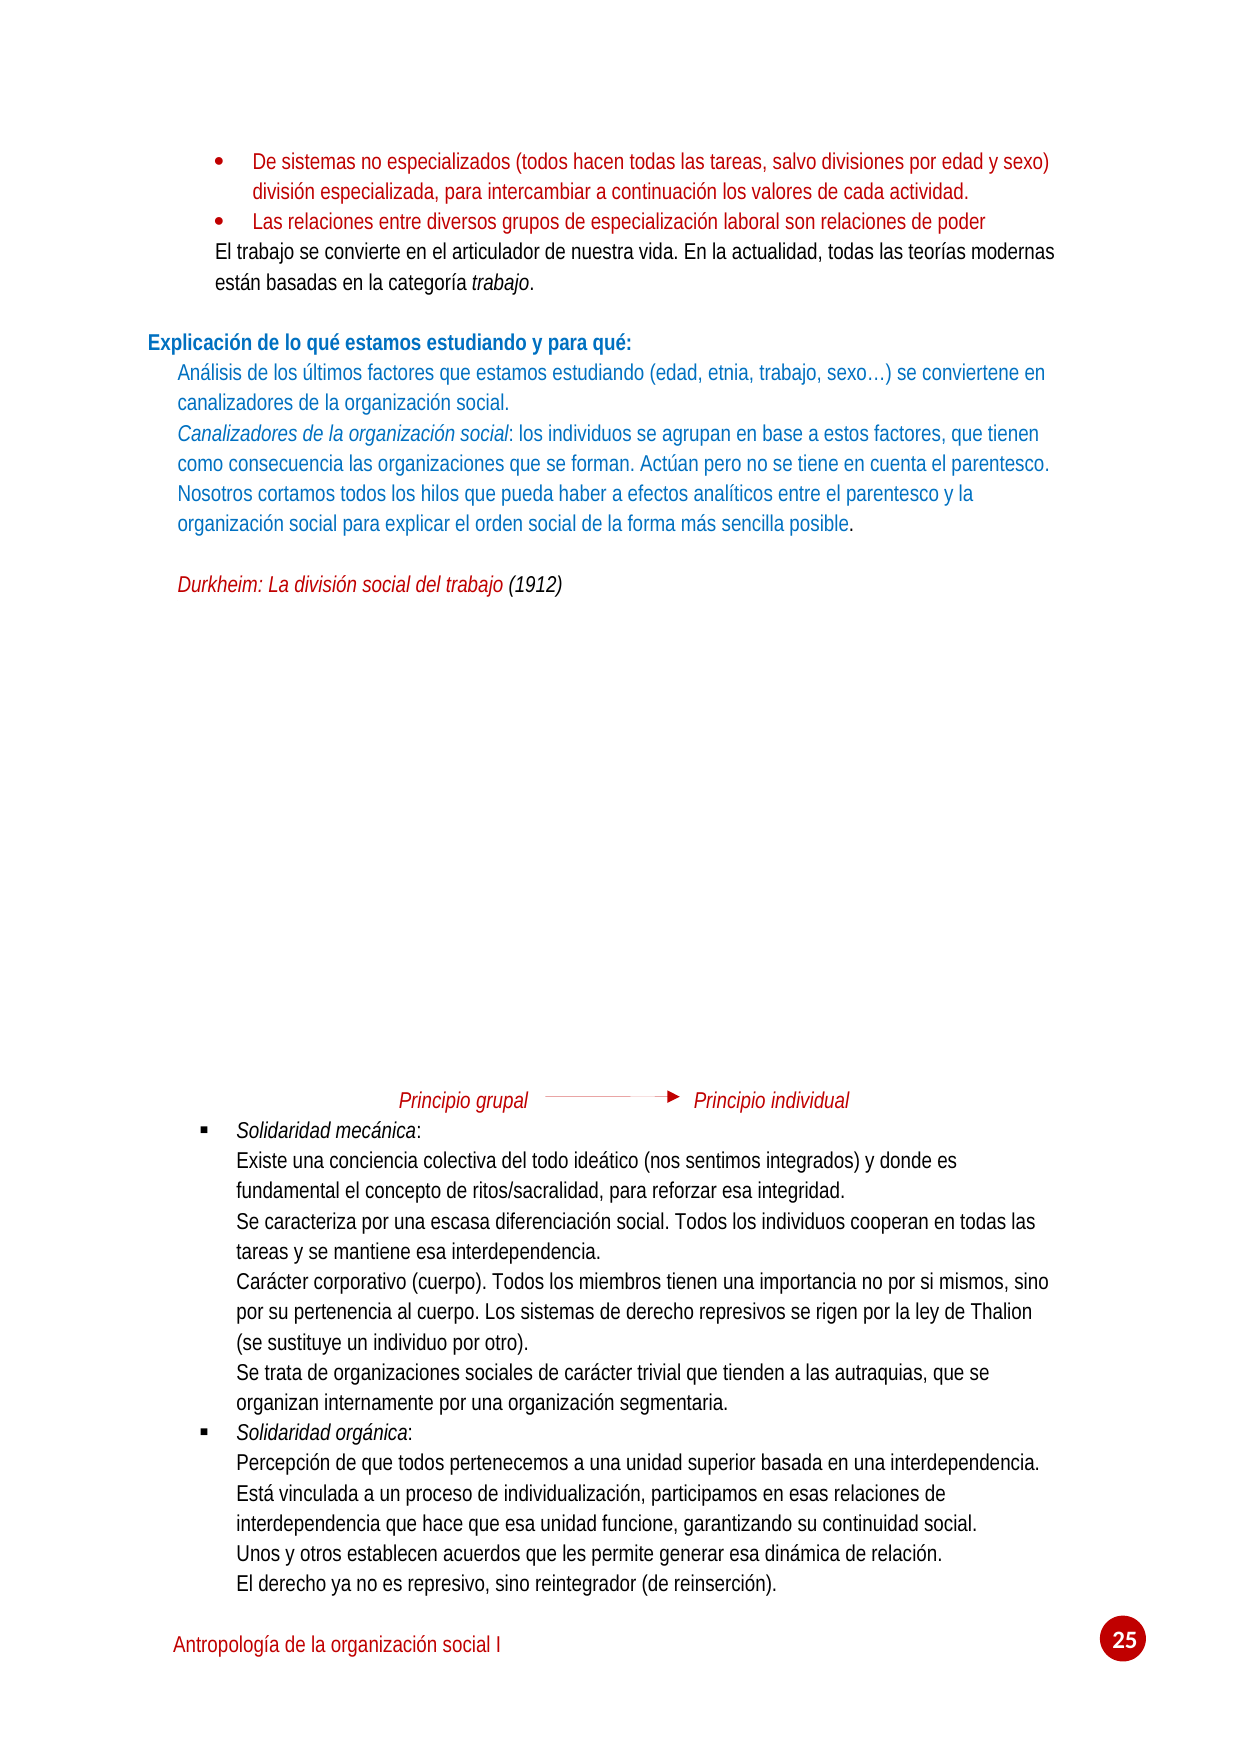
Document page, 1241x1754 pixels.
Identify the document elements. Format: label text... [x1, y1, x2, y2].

text Explicación de lo qué estamos estudiando y para qué: [148, 329, 1063, 355]
list Se caracteriza por una escasa diferenciación social. Todos los individuos cooperan en todas las tareas y se mantiene esa interdependencia. [236, 1208, 1063, 1264]
list Unos y otros establecen acuerdos que les permite generar esa dinámica de relación. [236, 1540, 1063, 1566]
text Análisis de los últimos factores que estamos estudiando (edad, etnia, trabajo, sexo…) se conviertene en canalizadores de la organización social. [177, 359, 1063, 416]
text Durkheim: La división social del trabajo (1912) [177, 571, 1063, 597]
list Carácter corporativo (cuerpo). Todos los miembros tienen una importancia no por si mismos, sino por su pertenencia al cuerpo. Los sistemas de derecho represivos se rigen por la ley de Thalion (se sustituye un individuo por otro). [236, 1268, 1063, 1355]
list Existe una conciencia colectiva del todo ideático (nos sentimos integrados) y donde es fundamental el concepto de ritos/sacralidad, para reforzar esa integridad. [236, 1147, 1063, 1204]
list Se trata de organizaciones sociales de carácter trivial que tienden a las autraquias, que se organizan internamente por una organización segmentaria. [236, 1359, 1063, 1415]
list Solidaridad mecánica: [199, 1117, 1063, 1143]
list De sistemas no especializados (todos hacen todas las tareas, salvo divisiones por edad y sexo) división especializada, para intercambiar a continuación los valores de cada actividad. [215, 148, 1063, 204]
list Está vinculada a un proceso de individualización, participamos en esas relaciones de interdependencia que hace que esa unidad funcione, garantizando su continuidad social. [236, 1479, 1063, 1536]
list Las relaciones entre diversos grupos de especialización laboral son relaciones de poder [215, 208, 1063, 234]
text Canalizadores de la organización social: los individuos se agrupan en base a estos factores, que tienen como consecuencia las organizaciones que se forman. Actúan pero no se tiene en cuenta el parentesco. Nosotros cortamos todos los hilos que pueda haber a efectos analíticos entre el parentesco y la organización social para explicar el orden social de la forma más sencilla posible. [177, 419, 1063, 536]
list Percepción de que todos pertenecemos a una unidad superior basada en una interdependencia. [236, 1449, 1063, 1476]
text El trabajo se convierte en el articulador de nuestra vida. En la actualidad, todas las teorías modernas están basadas en la categoría trabajo. [215, 238, 1063, 295]
list El derecho ya no es represivo, sino reintegrador (de reinserción). [236, 1570, 1063, 1597]
list Solidaridad orgánica: [199, 1419, 1063, 1446]
text Principio grupal Principio individual [325, 1087, 1063, 1113]
